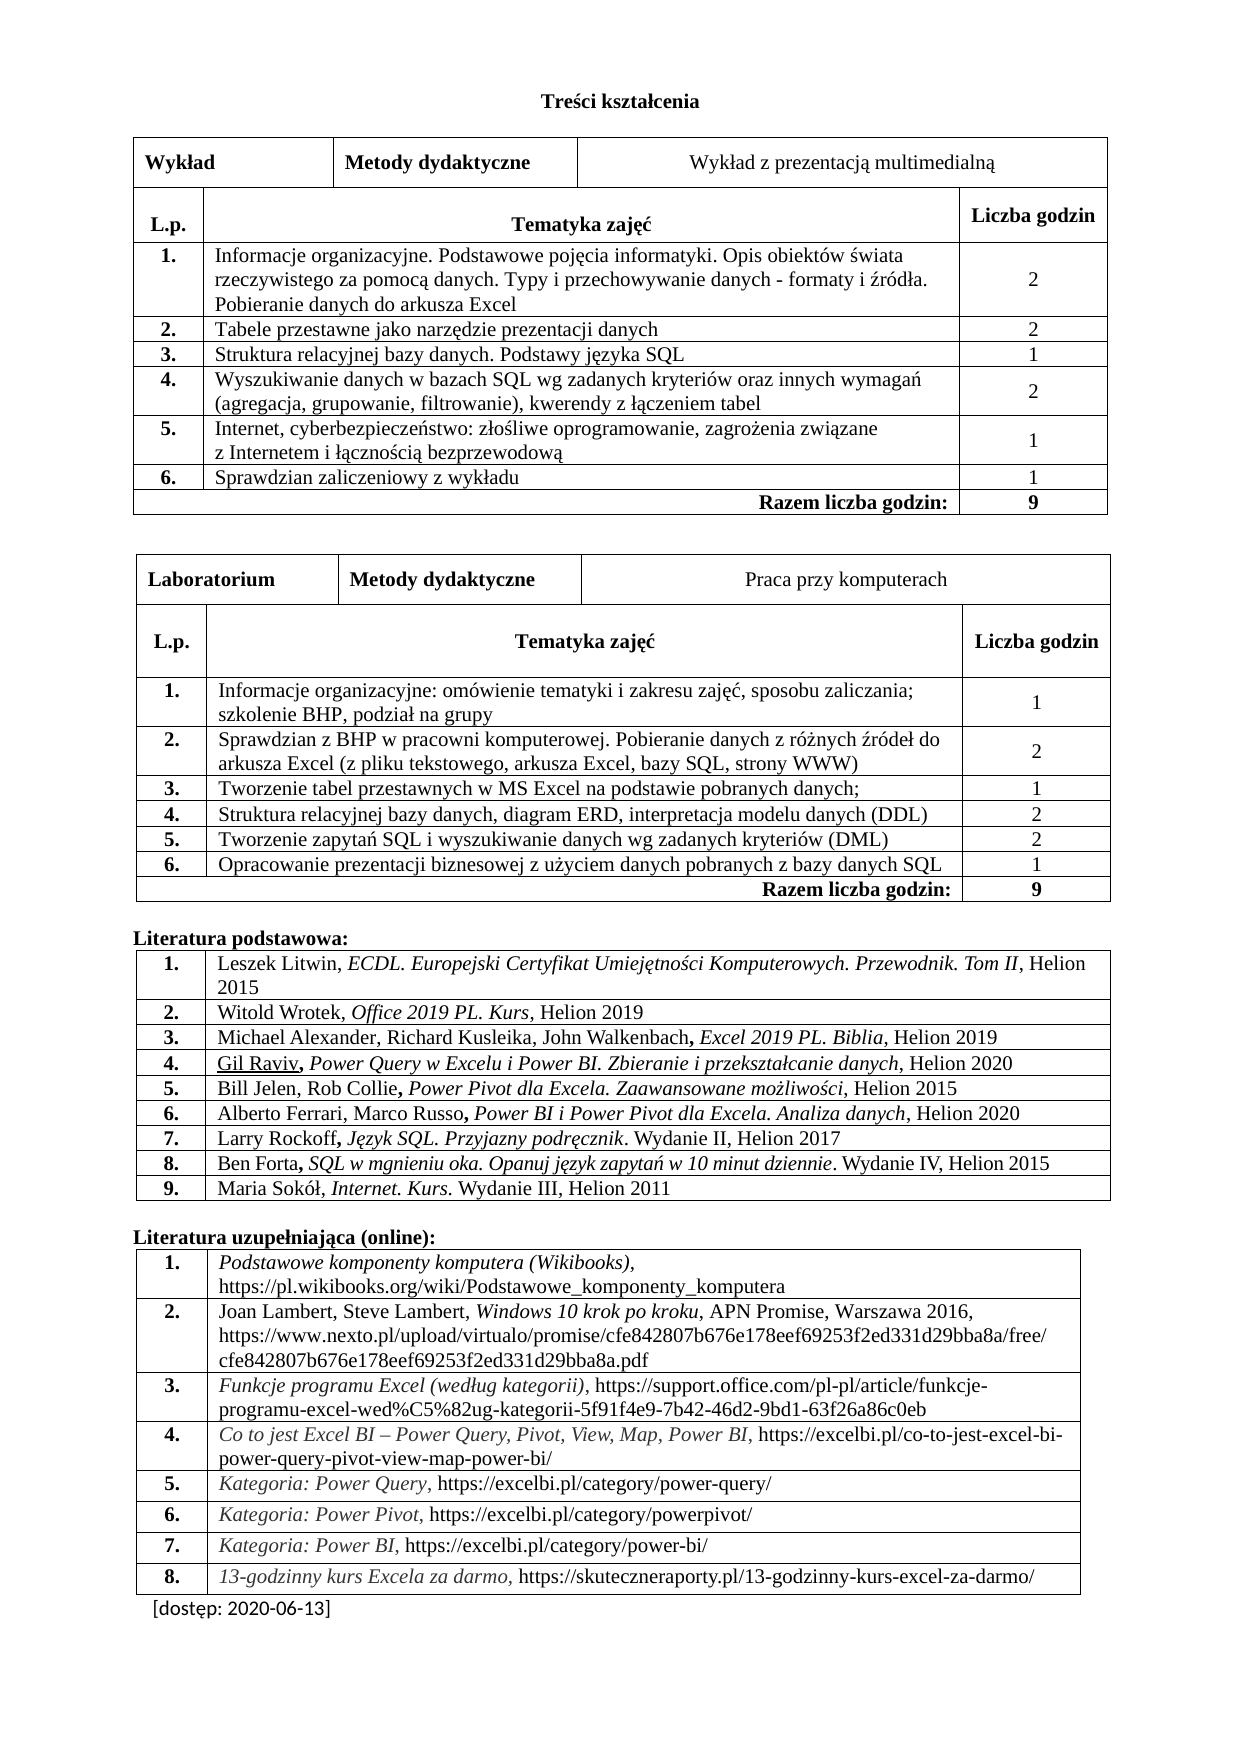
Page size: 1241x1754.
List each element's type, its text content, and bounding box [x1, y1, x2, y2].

table_cell Razem liczba godzin: [134, 490, 959, 514]
table_header 1. [137, 951, 205, 999]
table_cell 5. [137, 827, 206, 851]
table_cell 9 [963, 877, 1110, 901]
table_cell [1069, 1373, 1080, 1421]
table_cell 7. [137, 1533, 207, 1563]
table_cell Kategoria: Power BI, https://excelbi.pl/category/power-bi/ [208, 1533, 1080, 1563]
table_cell 3. [134, 342, 203, 366]
table_cell Tematyka zajęć [204, 188, 959, 242]
table_cell L.p. [134, 188, 203, 242]
table_cell 2. [137, 1299, 207, 1372]
table_cell Internet, cyberbezpieczeństwo: złośliwe oprogramowanie, zagrożenia związane z Internetem i łącznością bezprzewodową [204, 416, 959, 464]
table_cell 9. [137, 1176, 205, 1200]
table_cell 6. [137, 852, 206, 876]
table_cell Joan Lambert, Steve Lambert, Windows 10 krok po kroku, APN Promise, Warszawa 2016, https://www.nexto.pl/upload/virtualo/promise/cfe842807b676e178eef69253f2ed331d29bba8a/free/ cfe842807b676e178eef69253f2ed331d29bba8a.pdf [208, 1299, 1080, 1372]
table_cell Informacje organizacyjne: omówienie tematyki i zakresu zajęć, sposobu zaliczania; szkolenie BHP, podział na grupy [207, 678, 962, 726]
table_cell 2. [137, 727, 206, 775]
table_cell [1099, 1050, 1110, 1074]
text [dostęp: 2020-06-13] [148, 1595, 1092, 1620]
table_cell 6. [137, 1101, 205, 1125]
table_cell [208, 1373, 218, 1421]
table_cell Sprawdzian zaliczeniowy z wykładu [204, 465, 959, 489]
table_cell L.p. [137, 605, 206, 677]
table_cell Struktura relacyjnej bazy danych. Podstawy języka SQL [204, 342, 959, 366]
table_cell 1 [963, 852, 1110, 876]
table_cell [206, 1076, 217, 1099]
table_cell Informacje organizacyjne. Podstawowe pojęcia informatyki. Opis obiektów świata rzeczywistego za pomocą danych. Typy i przechowywanie danych - formaty i źródła. Pobieranie danych do arkusza Excel [204, 243, 959, 316]
table_cell 7. [137, 1126, 205, 1150]
table_cell Opracowanie prezentacji biznesowej z użyciem danych pobranych z bazy danych SQL [207, 852, 962, 876]
table_header Podstawowe komponenty komputera (Wikibooks), https://pl.wikibooks.org/wiki/Podstawowe_komponenty_komputera [208, 1250, 1080, 1298]
table_cell Liczba godzin [963, 605, 1110, 677]
table_cell 4. [137, 1050, 205, 1074]
table_cell Co to jest Excel BI – Power Query, Pivot, View, Map, Power BI, https://excelbi.pl/co-to-jest-excel-bi-power-query-pivot-view-map-power-bi/ [208, 1422, 1080, 1470]
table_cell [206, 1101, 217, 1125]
text Literatura podstawowa: [133, 926, 1092, 950]
table_cell 1. [134, 243, 203, 316]
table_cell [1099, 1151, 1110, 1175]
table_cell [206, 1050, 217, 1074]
table_cell 1 [963, 776, 1110, 800]
table_cell Tworzenie tabel przestawnych w MS Excel na podstawie pobranych danych; [207, 776, 962, 800]
table_header 1. [137, 1250, 207, 1298]
text Literatura uzupełniająca (online): [133, 1225, 1092, 1249]
table_cell Wyszukiwanie danych w bazach SQL wg zadanych kryteriów oraz innych wymagań (agregacja, grupowanie, filtrowanie), kwerendy z łączeniem tabel [204, 367, 959, 415]
table_header Laboratorium [137, 555, 338, 604]
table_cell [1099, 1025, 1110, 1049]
table_cell 3. [137, 1025, 205, 1049]
table_cell 2 [960, 367, 1107, 415]
table_cell 5. [134, 416, 203, 464]
table_header Wykład [134, 138, 333, 187]
table_cell Kategoria: Power Pivot, https://excelbi.pl/category/powerpivot/ [208, 1502, 1080, 1532]
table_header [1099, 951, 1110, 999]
table_cell 9 [960, 490, 1107, 514]
table_cell 13-godzinny kurs Excela za darmo, https://skuteczneraporty.pl/13-godzinny-kurs-excel-za-darmo/ [208, 1564, 1080, 1594]
table_cell Tworzenie zapytań SQL i wyszukiwanie danych wg zadanych kryteriów (DML) [207, 827, 962, 851]
table_cell 3. [137, 1373, 207, 1421]
table_cell 4. [137, 1422, 207, 1470]
table_cell 4. [137, 801, 206, 826]
table_cell 2 [963, 727, 1110, 775]
table_cell Liczba godzin [960, 188, 1107, 242]
table_cell Razem liczba godzin: [137, 877, 962, 901]
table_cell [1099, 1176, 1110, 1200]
table_header Metody dydaktyczne [339, 555, 581, 604]
table_cell 5. [137, 1076, 205, 1099]
table_cell 3. [137, 776, 206, 800]
table_cell 2 [963, 801, 1110, 826]
table_cell 1. [137, 678, 206, 726]
table_cell Sprawdzian z BHP w pracowni komputerowej. Pobieranie danych z różnych źródeł do arkusza Excel (z pliku tekstowego, arkusza Excel, bazy SQL, strony WWW) [207, 727, 962, 775]
table_cell 2 [960, 317, 1107, 341]
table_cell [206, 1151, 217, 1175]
table_cell Witold Wrotek, Office 2019 PL. Kurs, Helion 2019 [206, 1000, 1110, 1024]
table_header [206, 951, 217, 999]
table_cell Kategoria: Power Query, https://excelbi.pl/category/power-query/ [208, 1471, 1080, 1501]
table_cell 1 [960, 416, 1107, 464]
table_cell 1 [960, 342, 1107, 366]
table_cell Tabele przestawne jako narzędzie prezentacji danych [204, 317, 959, 341]
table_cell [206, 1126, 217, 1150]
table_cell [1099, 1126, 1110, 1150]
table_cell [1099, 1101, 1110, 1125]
table_cell 1 [960, 465, 1107, 489]
table_cell 8. [137, 1151, 205, 1175]
table_cell 5. [137, 1471, 207, 1501]
table_cell Struktura relacyjnej bazy danych, diagram ERD, interpretacja modelu danych (DDL) [207, 801, 962, 826]
table_header Praca przy komputerach [582, 555, 1110, 604]
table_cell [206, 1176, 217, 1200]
table_cell 4. [134, 367, 203, 415]
table_cell 8. [137, 1564, 207, 1594]
table_cell Tematyka zajęć [207, 605, 962, 677]
table_cell 2. [137, 1000, 205, 1024]
table_cell 2 [963, 827, 1110, 851]
table_header Metody dydaktyczne [334, 138, 577, 187]
table_cell 1 [963, 678, 1110, 726]
table_cell 6. [134, 465, 203, 489]
table_cell 6. [137, 1502, 207, 1532]
table_cell 2 [960, 243, 1107, 316]
table_cell 2. [134, 317, 203, 341]
text Treści kształcenia [148, 89, 1092, 113]
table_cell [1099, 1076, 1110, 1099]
table_header Wykład z prezentacją multimedialną [578, 138, 1107, 187]
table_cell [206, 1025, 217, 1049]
